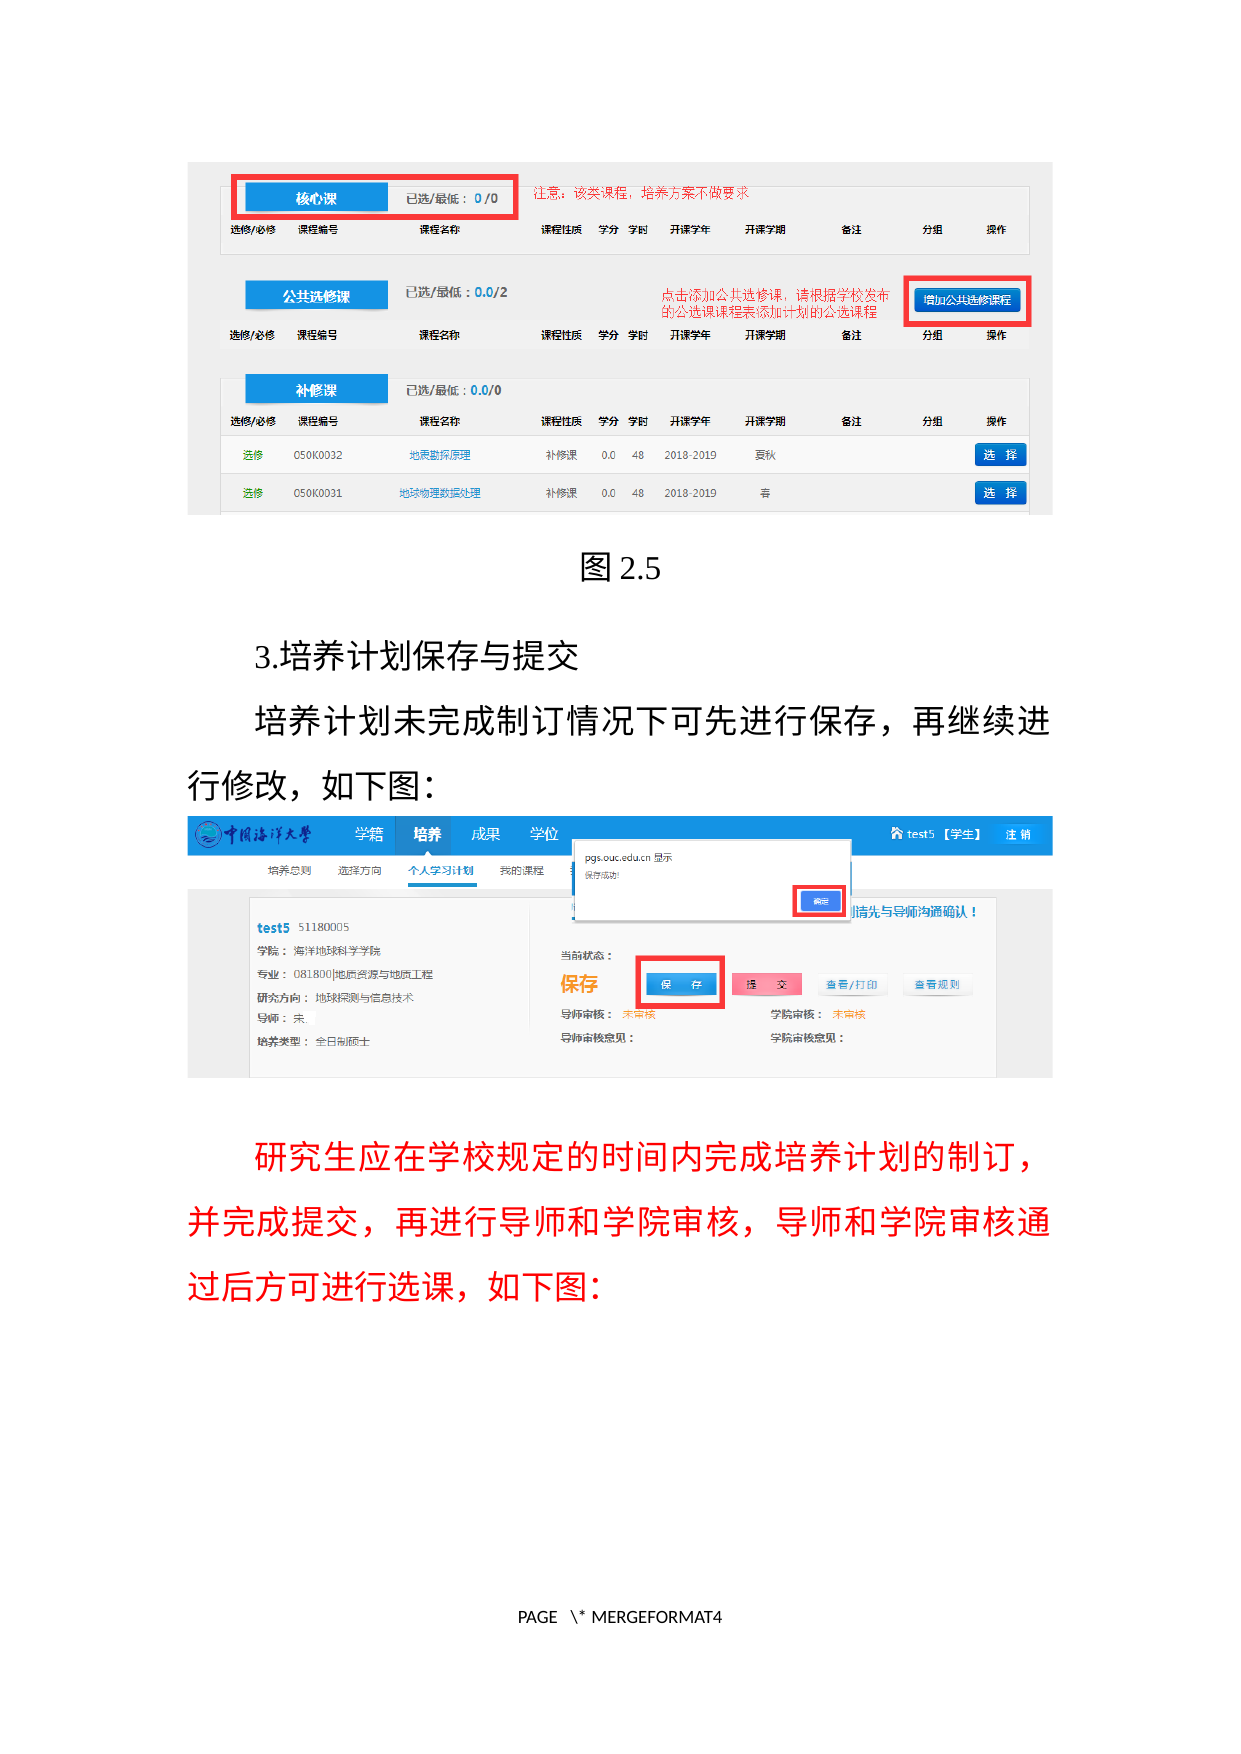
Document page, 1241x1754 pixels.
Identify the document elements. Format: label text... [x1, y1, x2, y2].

picture [187, 162, 1053, 515]
text 研究生应在学校规定的时间内完成培养计划的制订，并完成提交，再进行导师和学院审核，导师和学院审核通过后方可进行选课，如下图： [187, 1123, 1053, 1318]
text 培养计划未完成制订情况下可先进行保存，再继续进行修改，如下图： [187, 687, 1053, 816]
text 图2.5 [187, 533, 1053, 598]
text 3.培养计划保存与提交 [187, 622, 1053, 687]
picture [187, 816, 1053, 1078]
